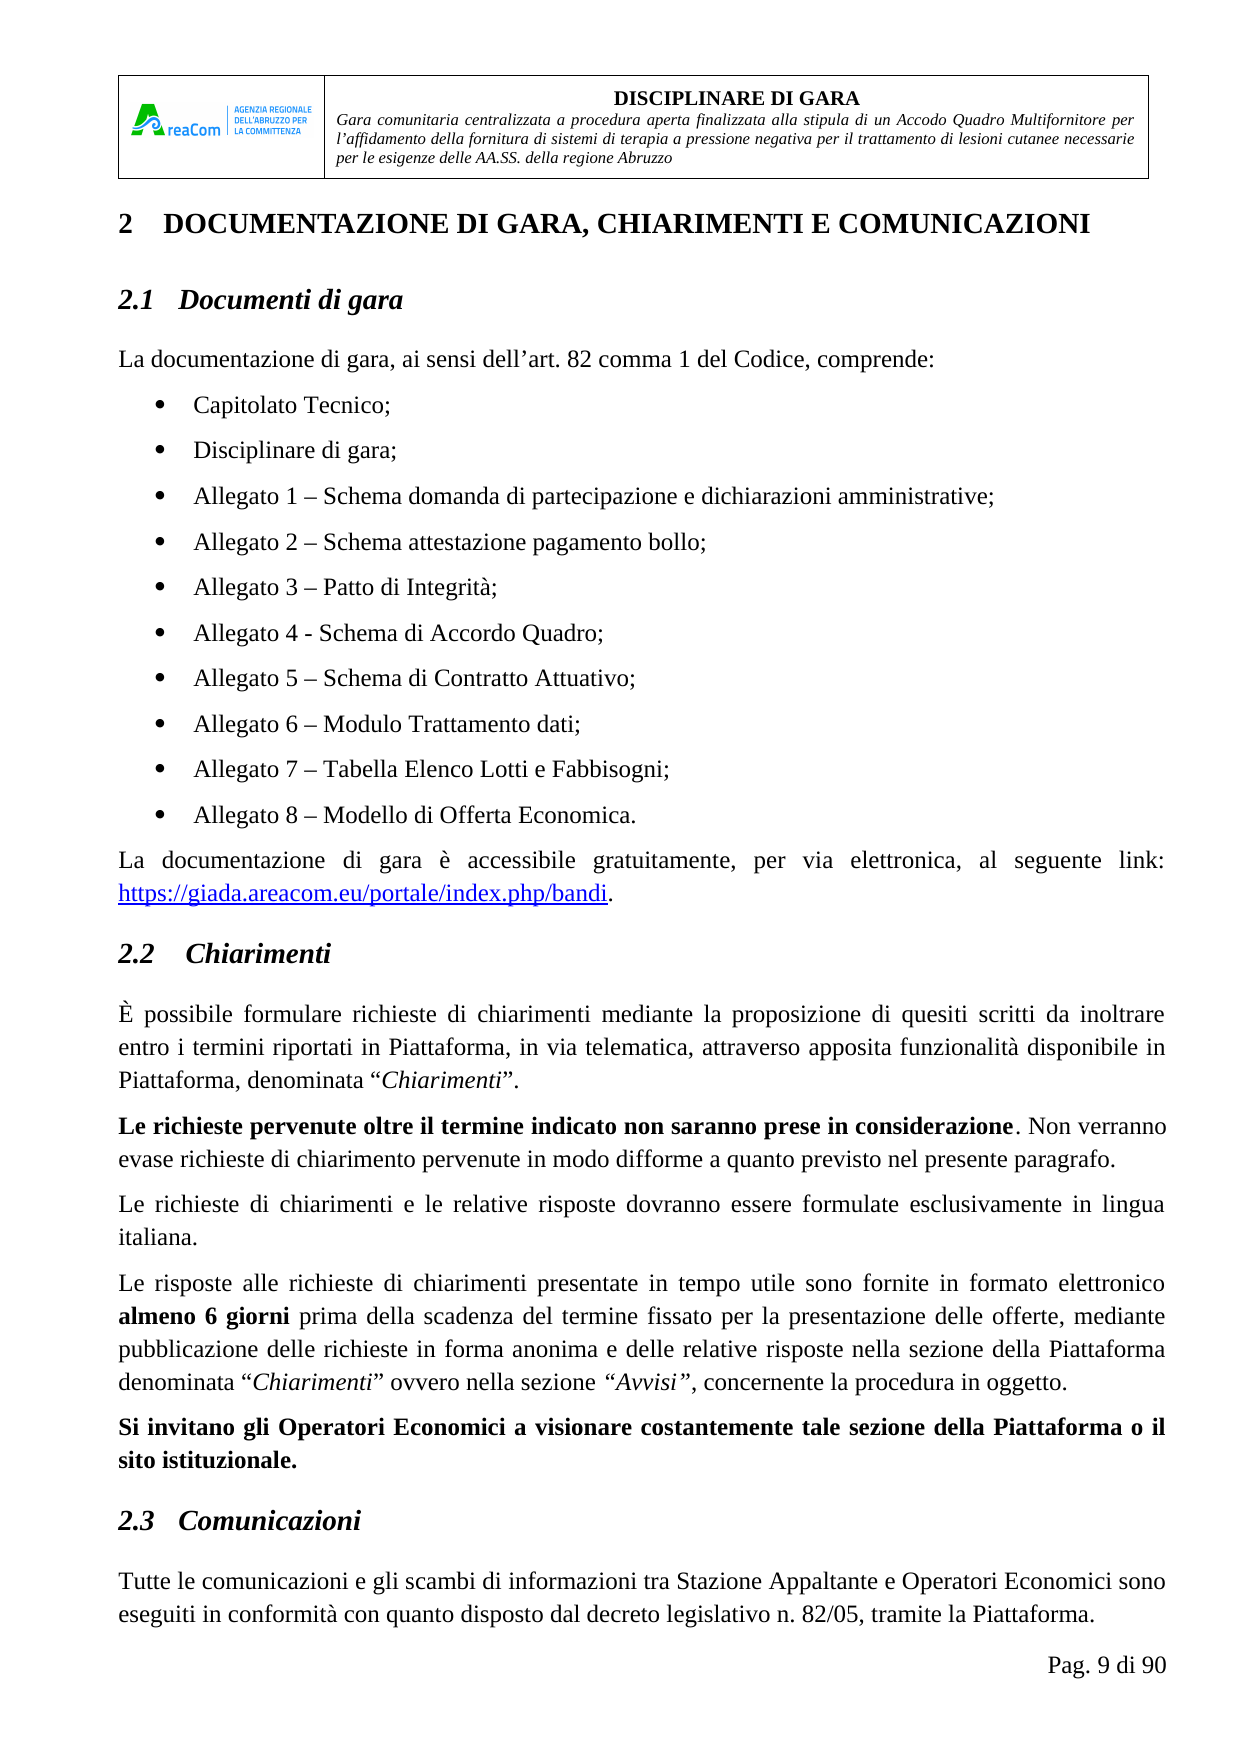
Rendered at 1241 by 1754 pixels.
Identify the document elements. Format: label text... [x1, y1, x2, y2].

picture [129, 102, 314, 138]
text Si invitano gli Operatori Economici a visionare costantemente tale sezione della Piattaforma o il sito istituzionale. [118, 1412, 1167, 1474]
subtitle DOCUMENTAZIONE DI GARA, CHIARIMENTI E COMUNICAZIONI [118, 206, 1167, 240]
text La documentazione di gara è accessibile gratuitamente, per via elettronica, al seguente link: https://giada.areacom.eu/portale/index.php/bandi. [118, 845, 1167, 907]
subtitle Comunicazioni [118, 1503, 1167, 1537]
subtitle Chiarimenti [118, 936, 1167, 970]
list Capitolato Tecnico; [156, 390, 1167, 419]
text È possibile formulare richieste di chiarimenti mediante la proposizione di quesiti scritti da inoltrare entro i termini riportati in Piattaforma, in via telematica, attraverso apposita funzionalità disponibile in Piattaforma, denominata “Chiarimenti”. [118, 999, 1167, 1094]
text Le risposte alle richieste di chiarimenti presentate in tempo utile sono fornite in formato elettronico almeno 6 giorni prima della scadenza del termine fissato per la presentazione delle offerte, mediante pubblicazione delle richieste in forma anonima e delle relative risposte nella sezione della Piattaforma denominata “Chiarimenti” ovvero nella sezione “Avvisi”, concernente la procedura in oggetto. [118, 1268, 1167, 1396]
list Allegato 7 – Tabella Elenco Lotti e Fabbisogni; [156, 754, 1167, 783]
text Le richieste pervenute oltre il termine indicato non saranno prese in considerazione. Non verranno evase richieste di chiarimento pervenute in modo difforme a quanto previsto nel presente paragrafo. [118, 1111, 1167, 1172]
text Tutte le comunicazioni e gli scambi di informazioni tra Stazione Appaltante e Operatori Economici sono eseguiti in conformità con quanto disposto dal decreto legislativo n. 82/05, tramite la Piattaforma. [118, 1566, 1167, 1628]
list Allegato 2 – Schema attestazione pagamento bollo; [156, 527, 1167, 555]
text Le richieste di chiarimenti e le relative risposte dovranno essere formulate esclusivamente in lingua italiana. [118, 1189, 1167, 1251]
list Allegato 4 - Schema di Accordo Quadro; [156, 618, 1167, 646]
subtitle Documenti di gara [118, 282, 1167, 315]
list Disciplinare di gara; [156, 436, 1167, 464]
list Allegato 6 – Modulo Trattamento dati; [156, 709, 1167, 737]
list Allegato 3 – Patto di Integrità; [156, 572, 1167, 601]
list Allegato 5 – Schema di Contratto Attuativo; [156, 663, 1167, 692]
list Allegato 8 – Modello di Offerta Economica. [156, 800, 1167, 828]
text La documentazione di gara, ai sensi dell’art. 82 comma 1 del Codice, comprende: [118, 344, 1167, 373]
list Allegato 1 – Schema domanda di partecipazione e dichiarazioni amministrative; [156, 481, 1167, 510]
